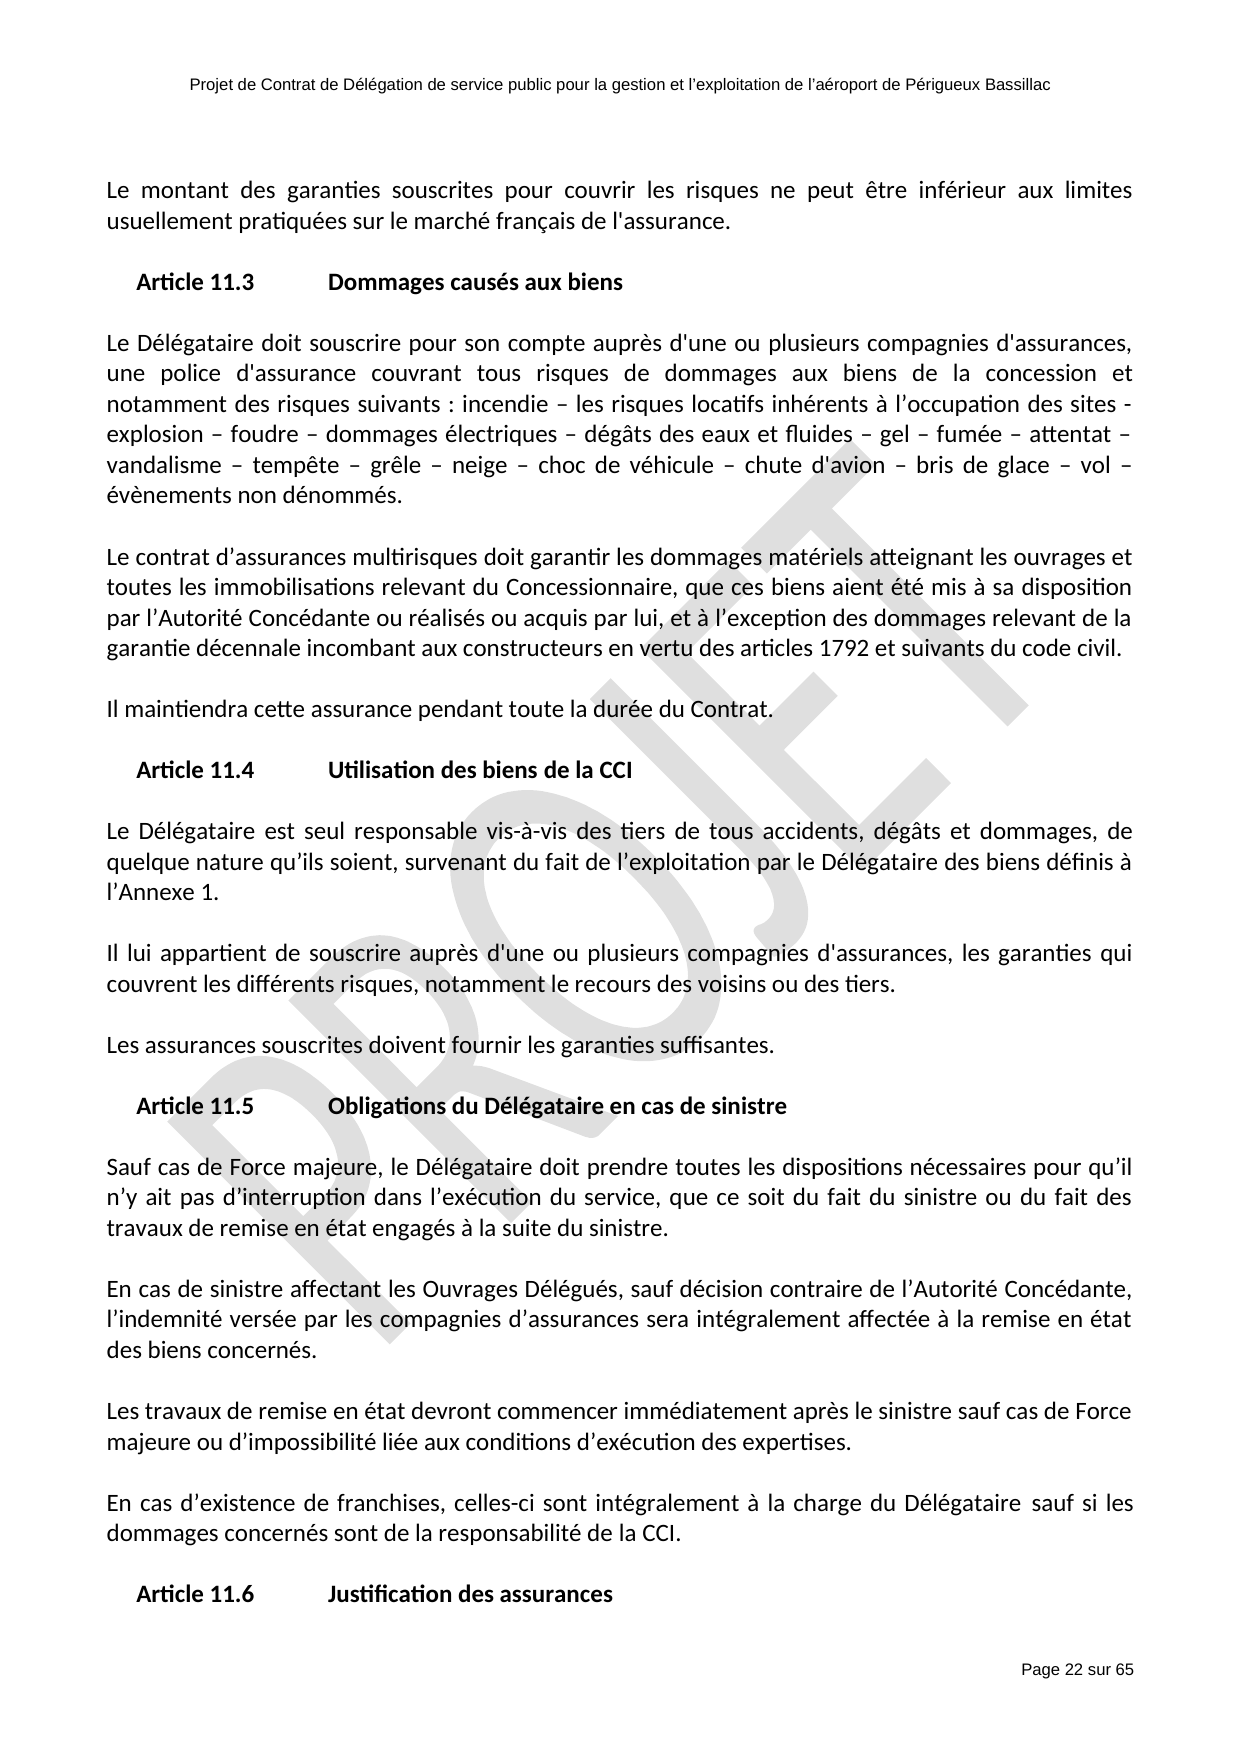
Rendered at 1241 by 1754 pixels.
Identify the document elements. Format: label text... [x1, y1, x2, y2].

text Les travaux de remise en état devront commencer immédiatement après le sinistre sauf cas de Force majeure ou d’impossibilité liée aux conditions d’exécution des expertises. [106, 1395, 1134, 1456]
text Les assurances souscrites doivent fournir les garanties suffisantes. [106, 1029, 1134, 1059]
text Le Délégataire doit souscrire pour son compte auprès d'une ou plusieurs compagnies d'assurances, une police d'assurance couvrant tous risques de dommages aux biens de la concession et notamment des risques suivants : incendie – les risques locatifs inhérents à l’occupation des sites - explosion – foudre – dommages électriques – dégâts des eaux et fluides – gel – fumée – attentat – vandalisme – tempête – grêle – neige – choc de véhicule – chute d'avion – bris de glace – vol – évènements non dénommés. [106, 327, 1134, 510]
text En cas de sinistre affectant les Ouvrages Délégués, sauf décision contraire de l’Autorité Concédante, l’indemnité versée par les compagnies d’assurances sera intégralement affectée à la remise en état des biens concernés. [106, 1273, 1134, 1365]
text Utilisation des biens de la CCI [136, 754, 1134, 785]
text Justification des assurances [136, 1578, 1134, 1609]
text Il lui appartient de souscrire auprès d'une ou plusieurs compagnies d'assurances, les garanties qui couvrent les différents risques, notamment le recours des voisins ou des tiers. [106, 937, 1134, 998]
text Le contrat d’assurances multirisques doit garantir les dommages matériels atteignant les ouvrages et toutes les immobilisations relevant du Concessionnaire, que ces biens aient été mis à sa disposition par l’Autorité Concédante ou réalisés ou acquis par lui, et à l’exception des dommages relevant de la garantie décennale incombant aux constructeurs en vertu des articles 1792 et suivants du code civil. [106, 541, 1134, 663]
text Obligations du Délégataire en cas de sinistre [136, 1090, 1134, 1121]
text Dommages causés aux biens [136, 266, 1134, 296]
text Sauf cas de Force majeure, le Délégataire doit prendre toutes les dispositions nécessaires pour qu’il n’y ait pas d’interruption dans l’exécution du service, que ce soit du fait du sinistre ou du fait des travaux de remise en état engagés à la suite du sinistre. [106, 1151, 1134, 1243]
text Le montant des garanties souscrites pour couvrir les risques ne peut être inférieur aux limites usuellement pratiquées sur le marché français de l'assurance. [106, 174, 1134, 235]
text En cas d’existence de franchises, celles-ci sont intégralement à la charge du Délégataire sauf si les dommages concernés sont de la responsabilité de la CCI. [106, 1487, 1134, 1548]
text Il maintiendra cette assurance pendant toute la durée du Contrat. [106, 693, 1134, 724]
text Le Délégataire est seul responsable vis-à-vis des tiers de tous accidents, dégâts et dommages, de quelque nature qu’ils soient, survenant du fait de l’exploitation par le Délégataire des biens définis à l’Annexe 1. [106, 815, 1134, 907]
